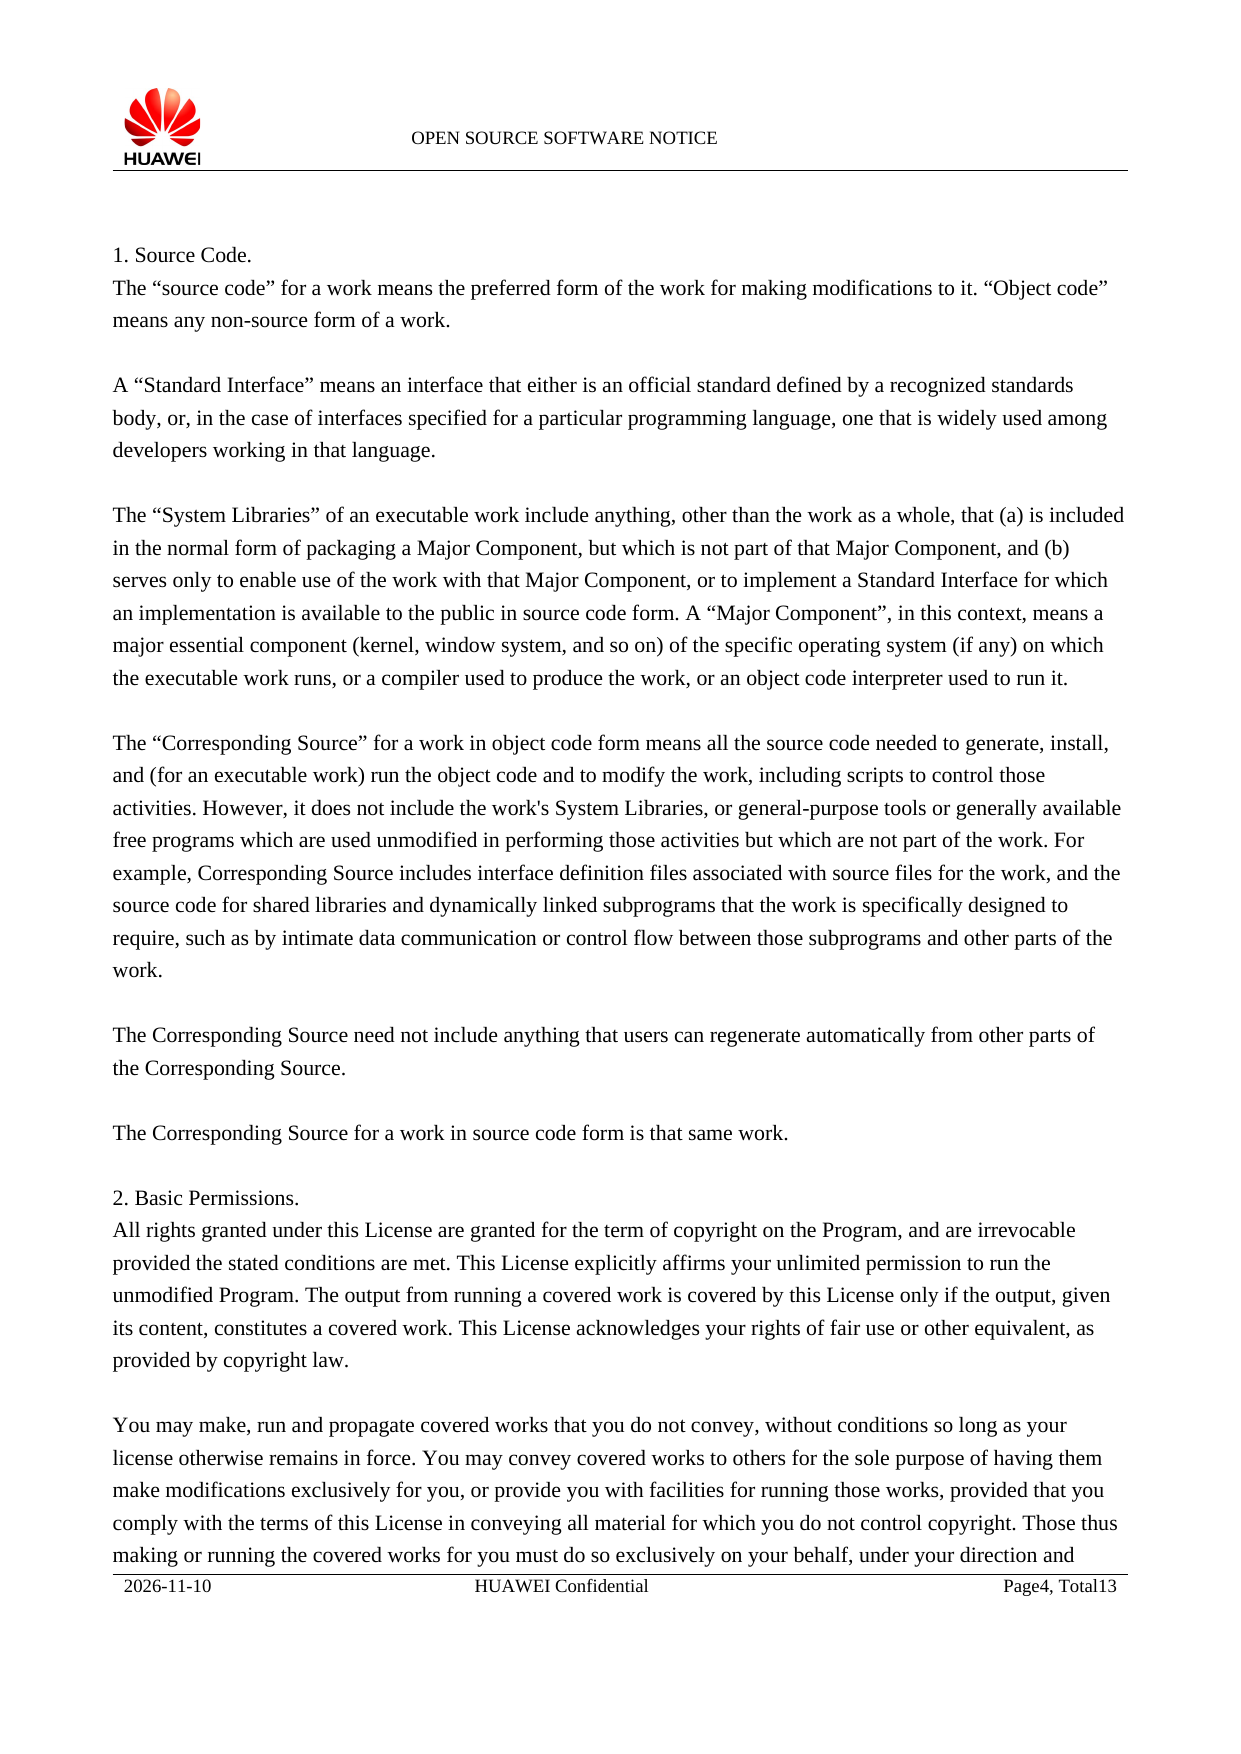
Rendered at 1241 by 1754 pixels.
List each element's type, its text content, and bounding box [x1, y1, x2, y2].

picture [124, 88, 201, 165]
